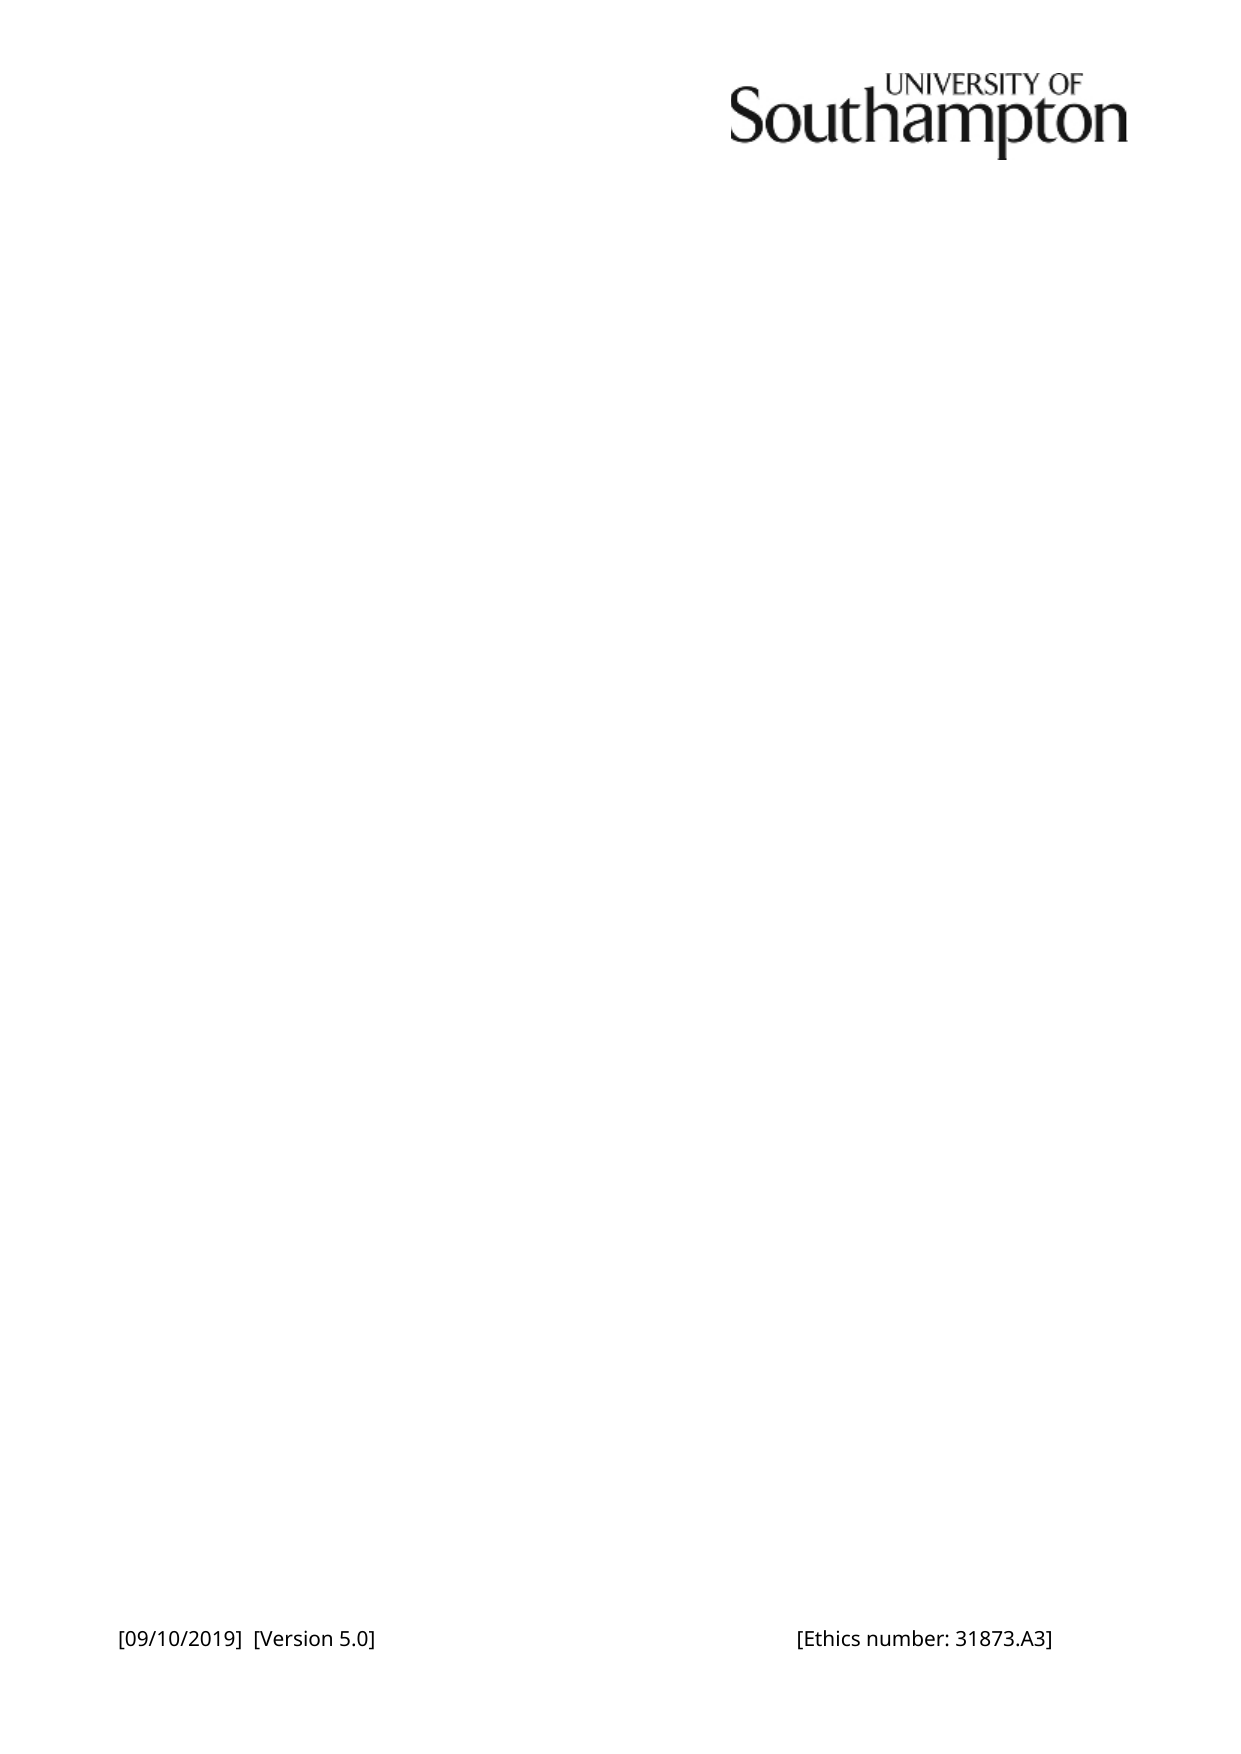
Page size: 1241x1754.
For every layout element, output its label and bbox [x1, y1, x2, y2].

picture [731, 73, 1128, 160]
